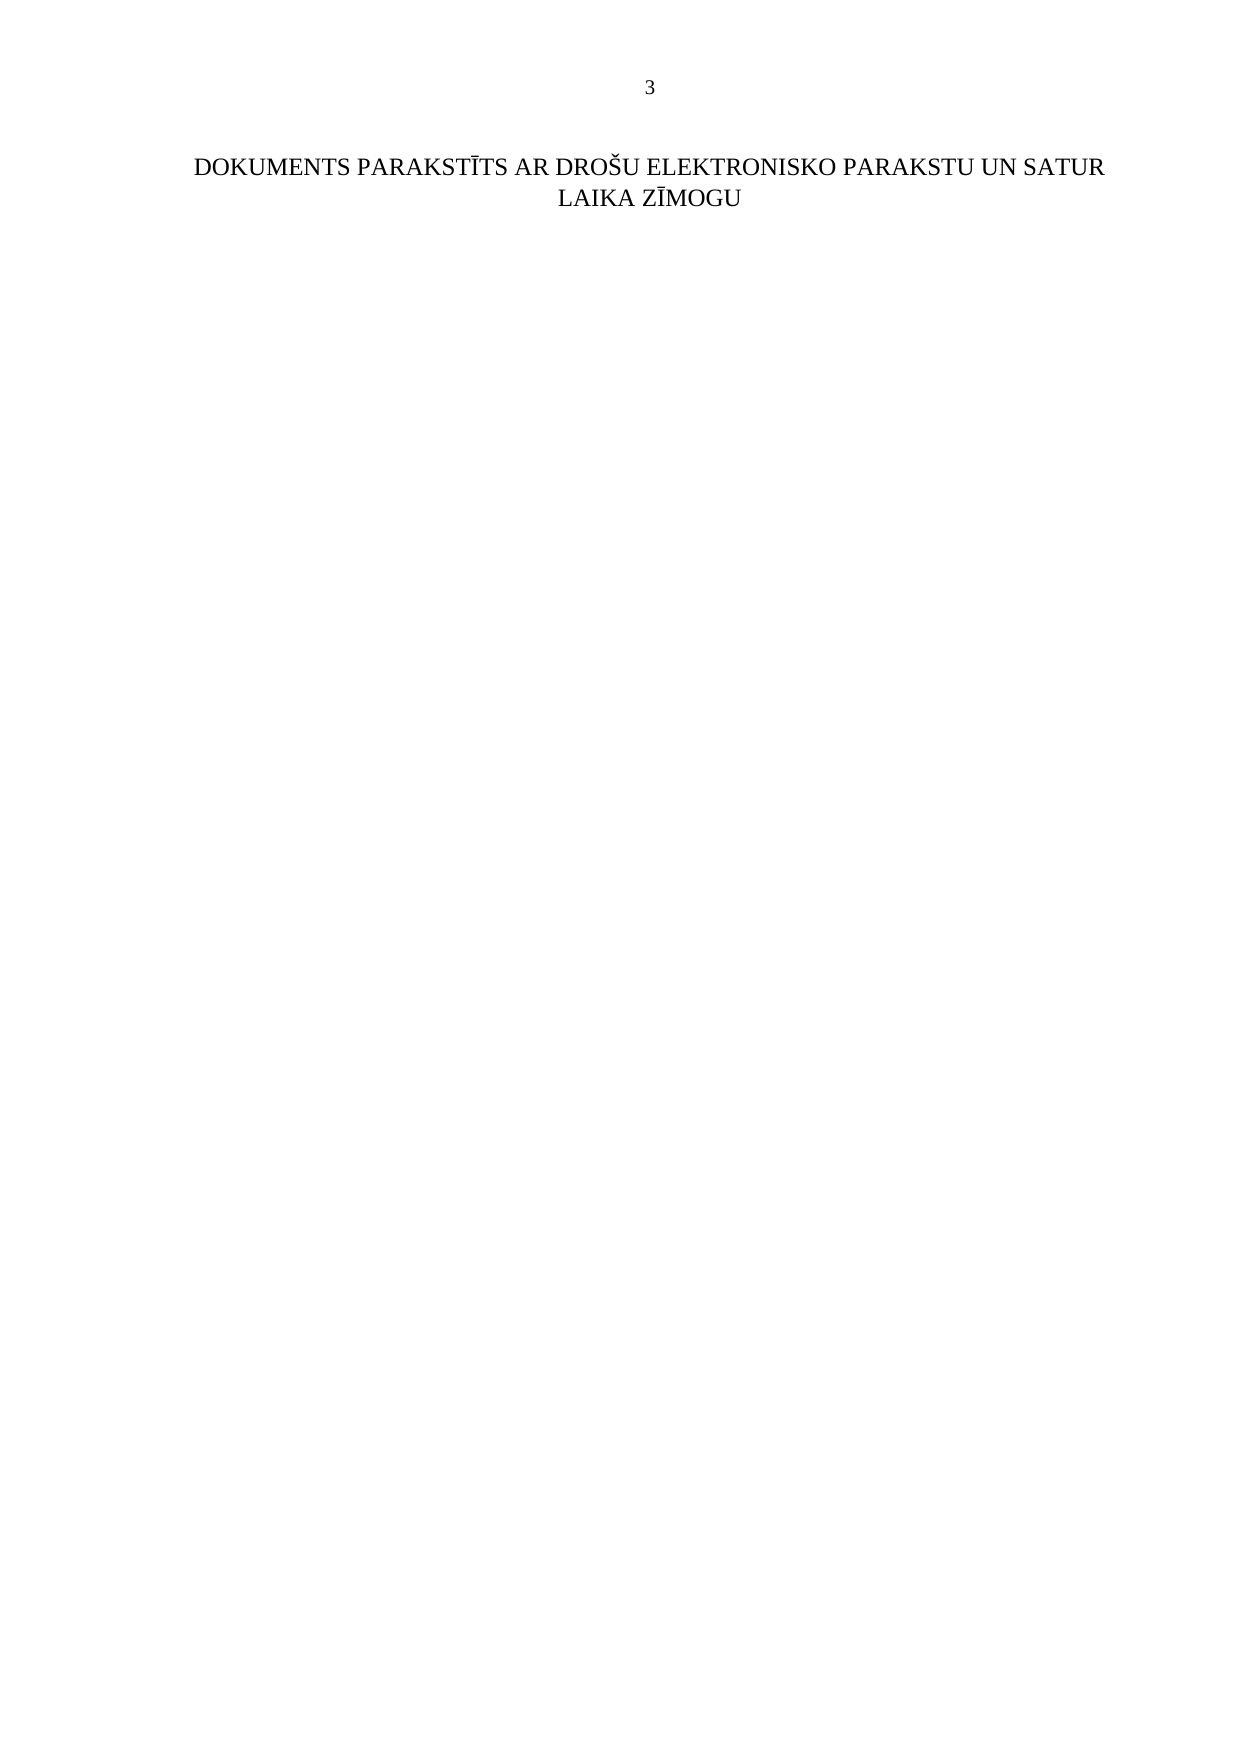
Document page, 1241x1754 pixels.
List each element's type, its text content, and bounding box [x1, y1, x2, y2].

text LAIKA ZĪMOGU [177, 183, 1122, 212]
text DOKUMENTS PARAKSTĪTS AR DROŠU ELEKTRONISKO PARAKSTU UN SATUR [177, 152, 1122, 181]
